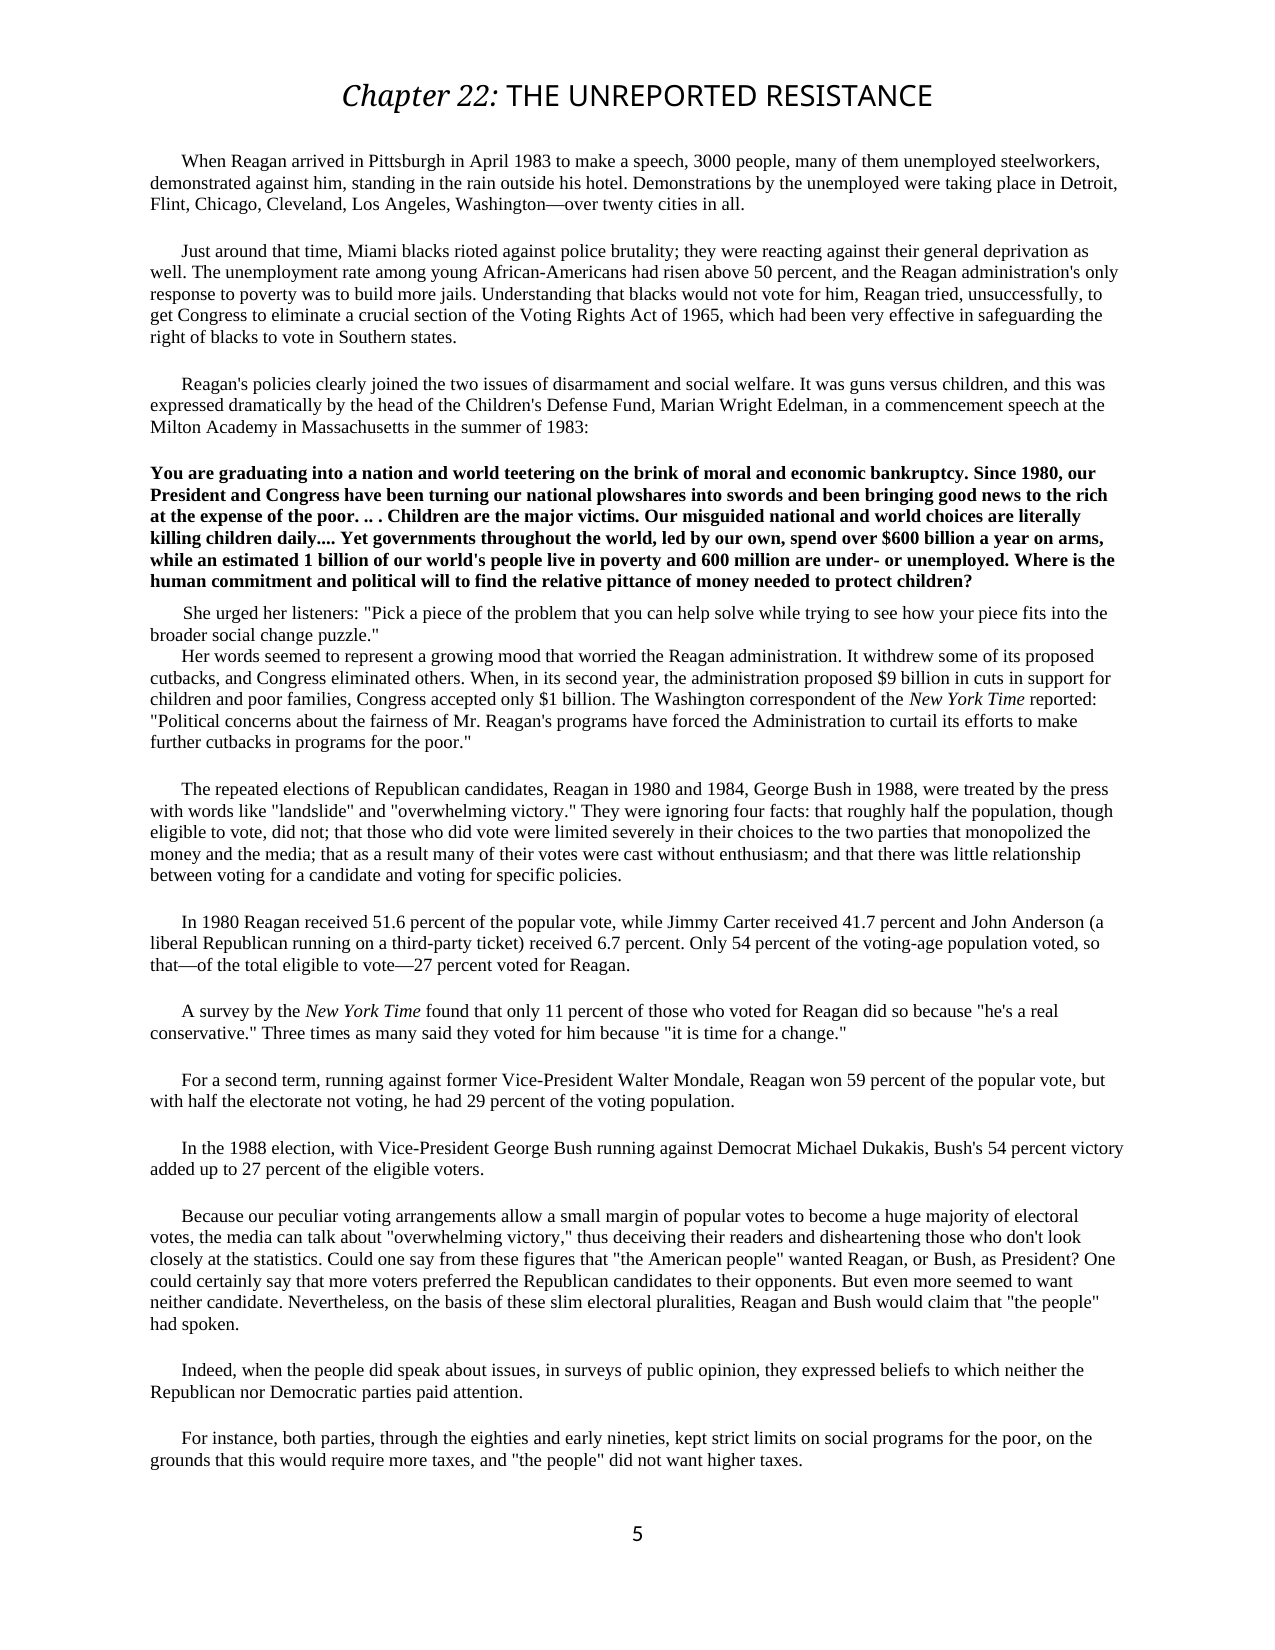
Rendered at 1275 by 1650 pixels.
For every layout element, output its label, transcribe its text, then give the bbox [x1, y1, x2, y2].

text She urged her listeners: "Pick a piece of the problem that you can help solve while trying to see how your piece fits into the broader social change puzzle." [150, 602, 1125, 645]
text A survey by the New York Time found that only 11 percent of those who voted for Reagan did so because "he's a real conservative." Three times as many said they voted for him because "it is time for a change." [150, 1000, 1125, 1043]
text Indeed, when the people did speak about issues, in surveys of public opinion, they expressed beliefs to which neither the Republican nor Democratic parties paid attention. [150, 1359, 1125, 1402]
text You are graduating into a nation and world teetering on the brink of moral and economic bankruptcy. Since 1980, our President and Congress have been turning our national plowshares into swords and been bringing good news to the rich at the expense of the poor. .. . Children are the major victims. Our misguided national and world choices are literally killing children daily.... Yet governments throughout the world, led by our own, spend over $600 billion a year on arms, while an estimated 1 billion of our world's people live in poverty and 600 million are under- or unemployed. Where is the human commitment and political will to find the relative pittance of money needed to protect children? [150, 462, 1125, 592]
text Her words seemed to represent a growing mood that worried the Reagan administration. It withdrew some of its proposed cutbacks, and Congress eliminated others. When, in its second year, the administration proposed $9 billion in cuts in support for children and poor families, Congress accepted only $1 billion. The Washington correspondent of the New York Time reported: "Political concerns about the fairness of Mr. Reagan's programs have forced the Administration to curtail its efforts to make further cutbacks in programs for the poor." [150, 645, 1125, 753]
text When Reagan arrived in Pittsburgh in April 1983 to make a speech, 3000 people, many of them unemployed steelworkers, demonstrated against him, standing in the rain outside his hotel. Demonstrations by the unemployed were taking place in Detroit, Flint, Chicago, Cleveland, Los Angeles, Washington—over twenty cities in all. [150, 150, 1125, 215]
text In the 1988 election, with Vice-President George Bush running against Democrat Michael Dukakis, Bush's 54 percent victory added up to 27 percent of the eligible voters. [150, 1137, 1125, 1180]
text Reagan's policies clearly joined the two issues of disarmament and social welfare. It was guns versus children, and this was expressed dramatically by the head of the Children's Defense Fund, Marian Wright Edelman, in a commencement speech at the Milton Academy in Massachusetts in the summer of 1983: [150, 372, 1125, 437]
text Just around that time, Miami blacks rioted against police brutality; they were reacting against their general deprivation as well. The unemployment rate among young African-Americans had risen above 50 percent, and the Reagan administration's only response to poverty was to build more jails. Understanding that blacks would not vote for him, Reagan tried, unsuccessfully, to get Congress to eliminate a crucial section of the Voting Rights Act of 1965, which had been very effective in safeguarding the right of blacks to vote in Southern states. [150, 240, 1125, 347]
text Because our peculiar voting arrangements allow a small margin of popular votes to become a huge majority of electoral votes, the media can talk about "overwhelming victory," thus deceiving their readers and disheartening those who don't look closely at the statistics. Could one say from these figures that "the American people" wanted Reagan, or Bush, as President? One could certainly say that more voters preferred the Republican candidates to their opponents. But even more seemed to want neither candidate. Nevertheless, on the basis of these slim electoral pluralities, Reagan and Bush would claim that "the people" had spoken. [150, 1205, 1125, 1334]
text For instance, both parties, through the eighties and early nineties, kept strict limits on social programs for the poor, on the grounds that this would require more taxes, and "the people" did not want higher taxes. [150, 1427, 1125, 1470]
text The repeated elections of Republican candidates, Reagan in 1980 and 1984, George Bush in 1988, were treated by the press with words like "landslide" and "overwhelming victory." They were ignoring four facts: that roughly half the population, though eligible to vote, did not; that those who did vote were limited severely in their choices to the two parties that monopolized the money and the media; that as a result many of their votes were cast without enthusiasm; and that there was little relationship between voting for a candidate and voting for specific policies. [150, 778, 1125, 886]
text In 1980 Reagan received 51.6 percent of the popular vote, while Jimmy Carter received 41.7 percent and John Anderson (a liberal Republican running on a third-party ticket) received 6.7 percent. Only 54 percent of the voting-age population voted, so that—of the total eligible to vote—27 percent voted for Reagan. [150, 911, 1125, 975]
text For a second term, running against former Vice-President Walter Mondale, Reagan won 59 percent of the popular vote, but with half the electorate not voting, he had 29 percent of the voting population. [150, 1068, 1125, 1112]
